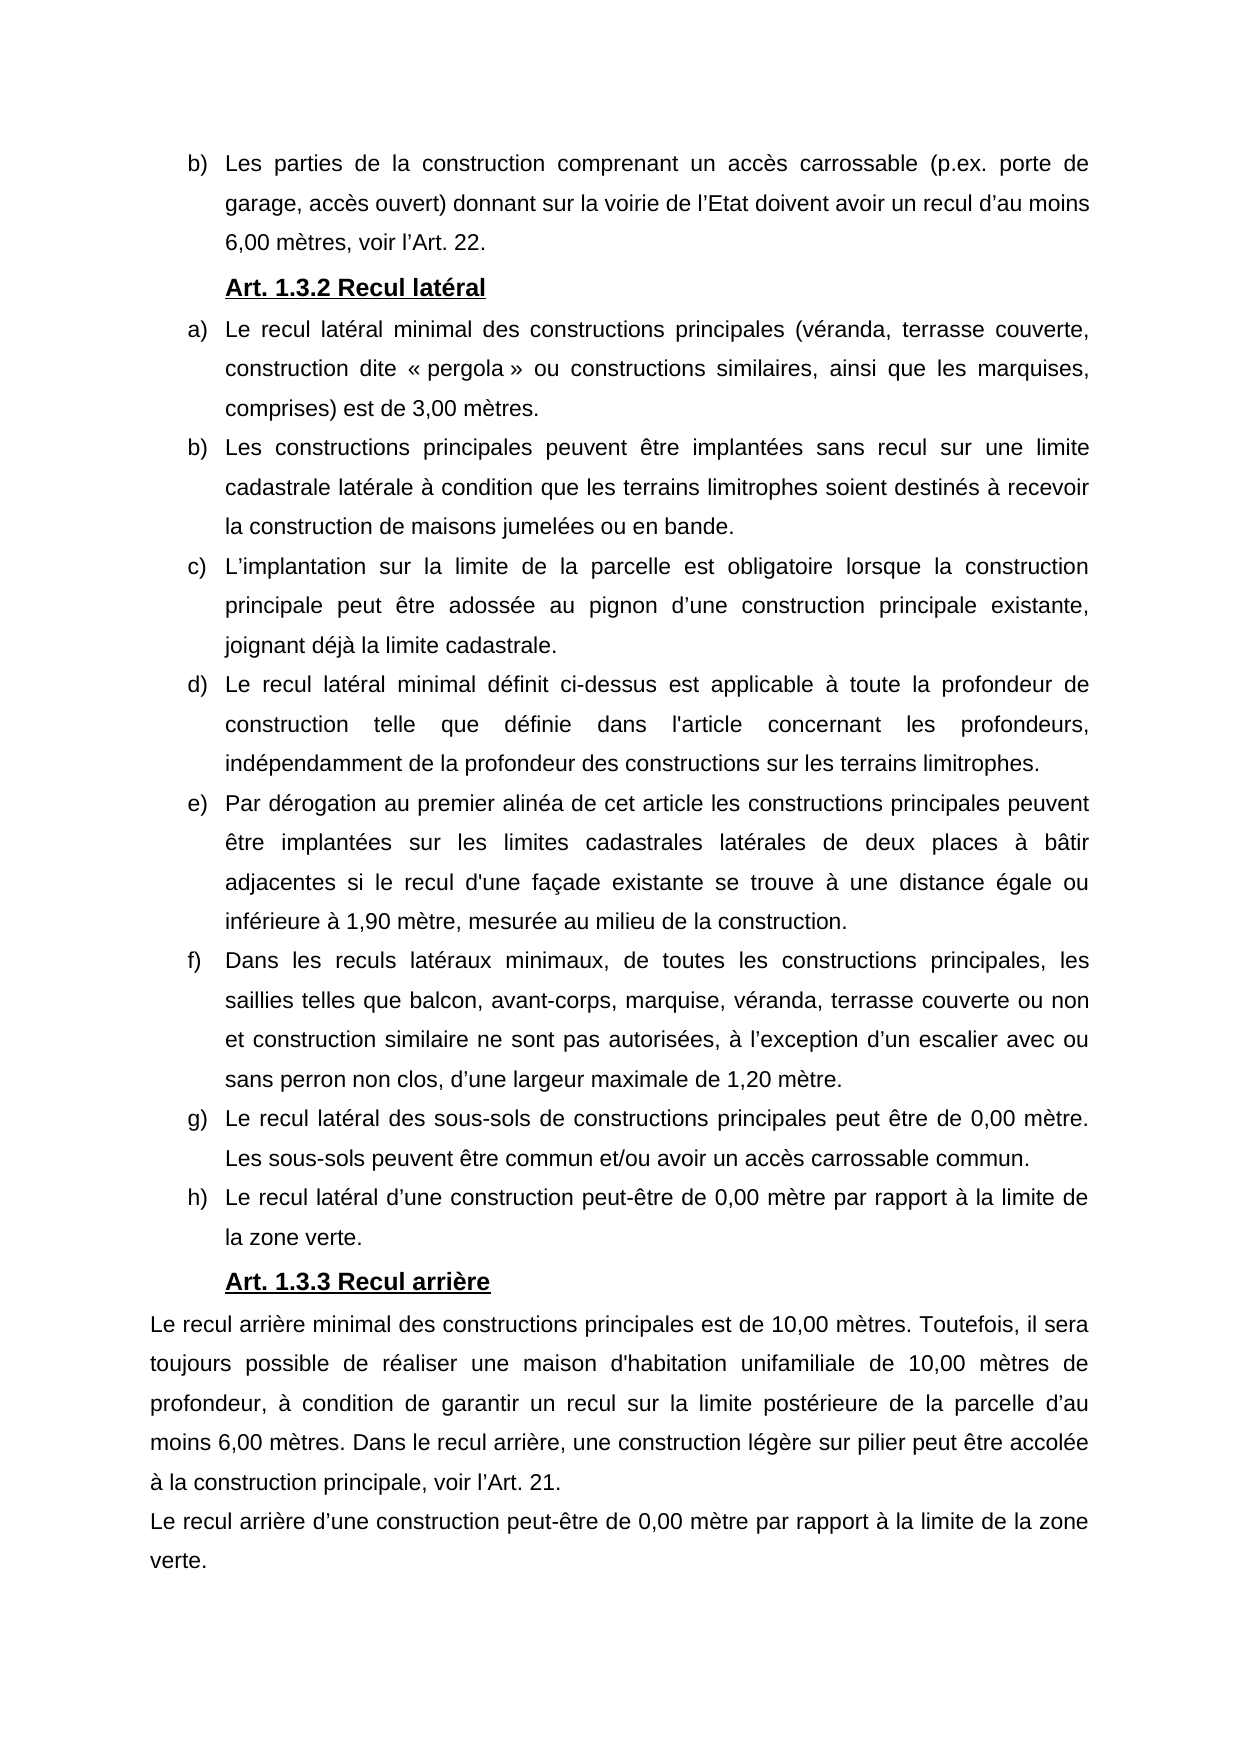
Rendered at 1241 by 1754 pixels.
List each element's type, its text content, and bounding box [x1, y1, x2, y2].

subtitle Art. 1.3.3 Recul arrière [225, 1267, 1090, 1296]
list Les constructions principales peuvent être implantées sans recul sur une limite cadastrale latérale à condition que les terrains limitrophes soient destinés à recevoir la construction de maisons jumelées ou en bande. [187, 434, 1090, 539]
text Le recul arrière minimal des constructions principales est de 10,00 mètres. Toutefois, il sera toujours possible de réaliser une maison d'habitation unifamiliale de 10,00 mètres de profondeur, à condition de garantir un recul sur la limite postérieure de la parcelle d’au moins 6,00 mètres. Dans le recul arrière, une construction légère sur pilier peut être accolée à la construction principale, voir l’Art. 21. [150, 1311, 1090, 1495]
list Le recul latéral minimal définit ci-dessus est applicable à toute la profondeur de construction telle que définie dans l'article concernant les profondeurs, indépendamment de la profondeur des constructions sur les terrains limitrophes. [187, 671, 1090, 776]
list Le recul latéral minimal des constructions principales (véranda, terrasse couverte, construction dite « pergola » ou constructions similaires, ainsi que les marquises, comprises) est de 3,00 mètres. [187, 316, 1090, 421]
subtitle Art. 1.3.2 Recul latéral [225, 273, 1090, 301]
list L’implantation sur la limite de la parcelle est obligatoire lorsque la construction principale peut être adossée au pignon d’une construction principale existante, joignant déjà la limite cadastrale. [187, 553, 1090, 658]
list Le recul latéral d’une construction peut-être de 0,00 mètre par rapport à la limite de la zone verte. [187, 1184, 1090, 1250]
list Dans les reculs latéraux minimaux, de toutes les constructions principales, les saillies telles que balcon, avant-corps, marquise, véranda, terrasse couverte ou non et construction similaire ne sont pas autorisées, à l’exception d’un escalier avec ou sans perron non clos, d’une largeur maximale de 1,20 mètre. [187, 947, 1090, 1092]
list Par dérogation au premier alinéa de cet article les constructions principales peuvent être implantées sur les limites cadastrales latérales de deux places à bâtir adjacentes si le recul d'une façade existante se trouve à une distance égale ou inférieure à 1,90 mètre, mesurée au milieu de la construction. [187, 789, 1090, 934]
list Le recul latéral des sous-sols de constructions principales peut être de 0,00 mètre. Les sous-sols peuvent être commun et/ou avoir un accès carrossable commun. [187, 1105, 1090, 1171]
text Le recul arrière d’une construction peut-être de 0,00 mètre par rapport à la limite de la zone verte. [150, 1508, 1090, 1574]
list Les parties de la construction comprenant un accès carrossable (p.ex. porte de garage, accès ouvert) donnant sur la voirie de l’Etat doivent avoir un recul d’au moins 6,00 mètres, voir l’Art. 22. [187, 150, 1090, 255]
